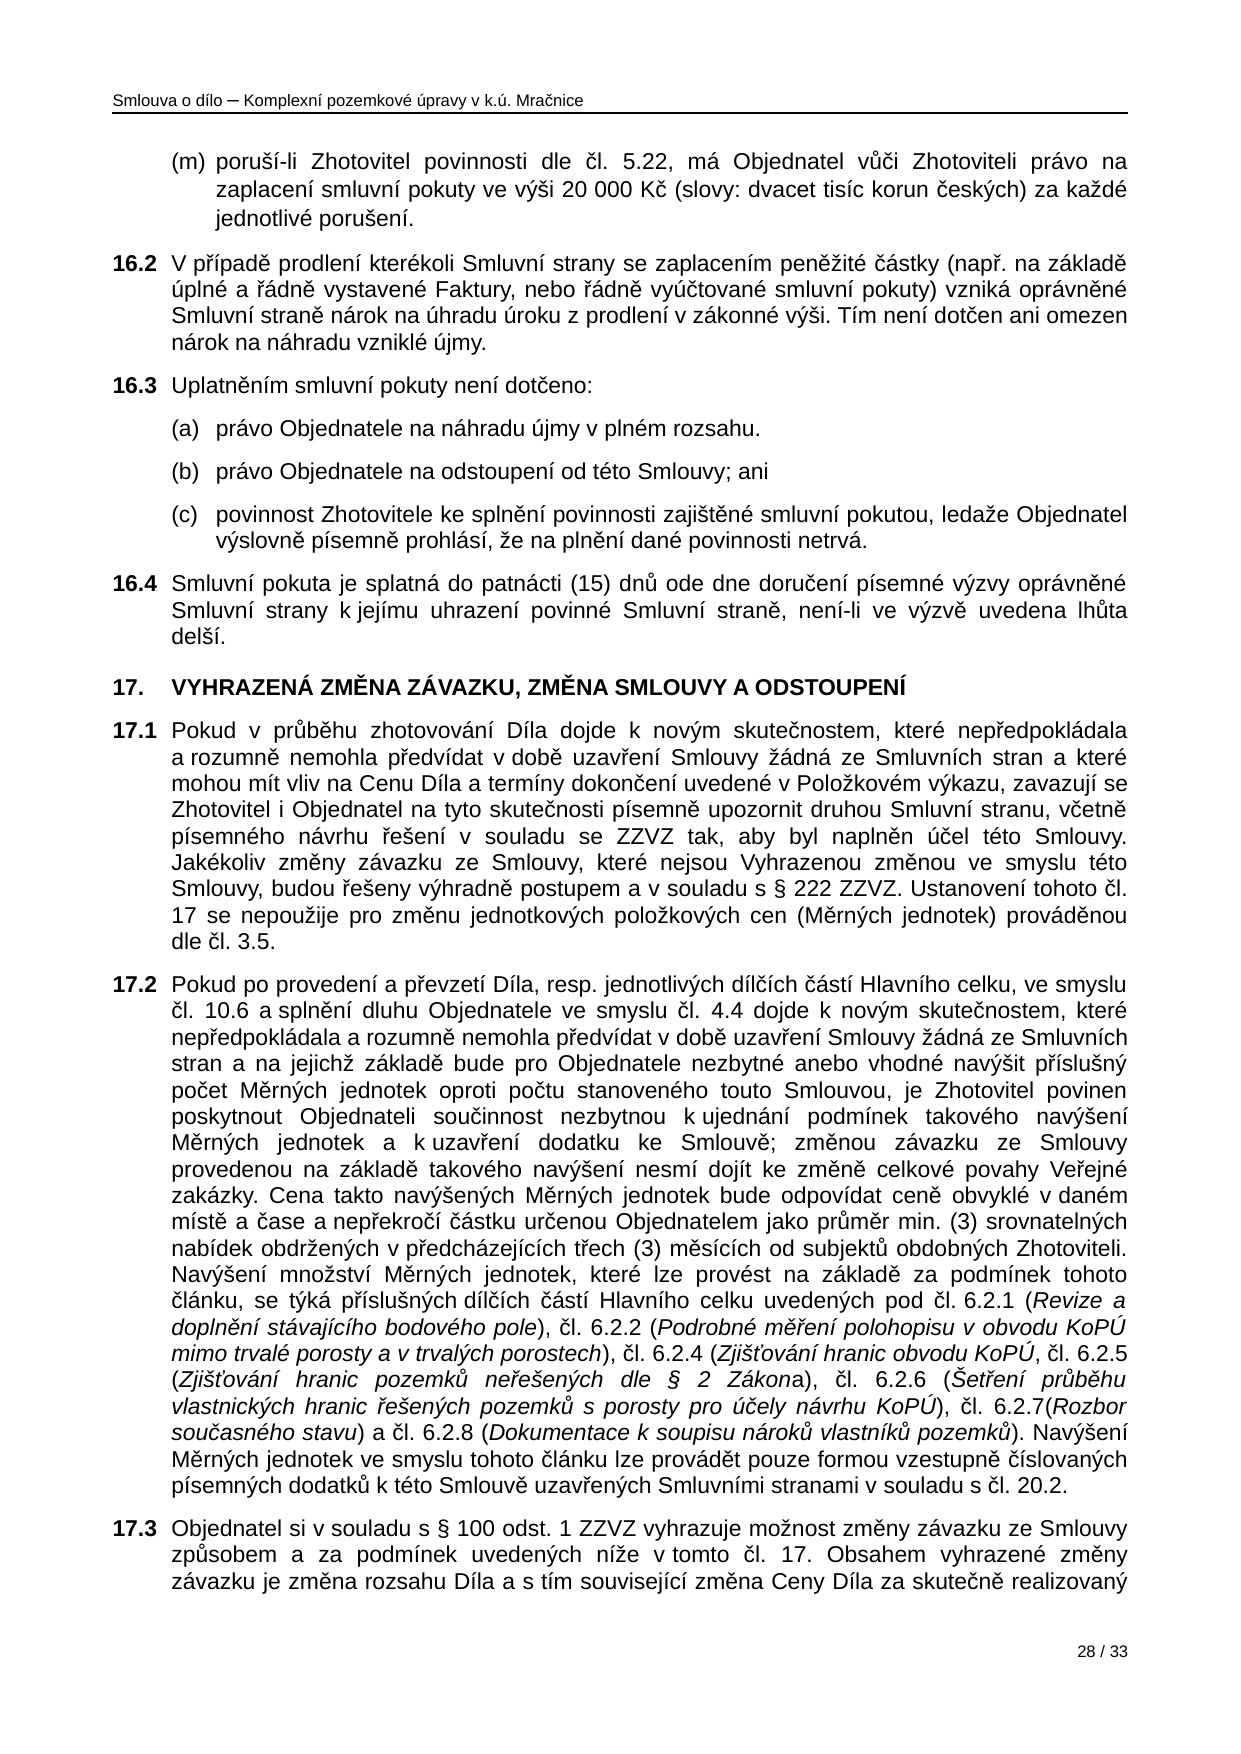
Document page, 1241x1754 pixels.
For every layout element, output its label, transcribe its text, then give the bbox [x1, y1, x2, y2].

text Vyhrazená změna závazku, změna smlouvy a odstoupení [112, 674, 1128, 701]
text poruší-li Zhotovitel povinnosti dle čl. 5.22, má Objednatel vůči Zhotoviteli právo na zaplacení smluvní pokuty ve výši 20 000 Kč (slovy: dvacet tisíc korun českých) za každé jednotlivé porušení. [171, 148, 1128, 231]
text Uplatněním smluvní pokuty není dotčeno: [112, 372, 1128, 398]
text V případě prodlení kterékoli Smluvní strany se zaplacením peněžité částky (např. na základě úplné a řádně vystavené Faktury, nebo řádně vyúčtované smluvní pokuty) vzniká oprávněné Smluvní straně nárok na úhradu úroku z prodlení v zákonné výši. Tím není dotčen ani omezen nárok na náhradu vzniklé újmy. [112, 250, 1128, 355]
text Smluvní pokuta je splatná do patnácti (15) dnů ode dne doručení písemné výzvy oprávněné Smluvní strany k jejímu uhrazení povinné Smluvní straně, není-li ve výzvě uvedena lhůta delší. [112, 570, 1128, 649]
text Pokud v průběhu zhotovování Díla dojde k novým skutečnostem, které nepředpokládala a rozumně nemohla předvídat v době uzavření Smlouvy žádná ze Smluvních stran a které mohou mít vliv na Cenu Díla a termíny dokončení uvedené v Položkovém výkazu, zavazují se Zhotovitel i Objednatel na tyto skutečnosti písemně upozornit druhou Smluvní stranu, včetně písemného návrhu řešení v souladu se ZZVZ tak, aby byl naplněn účel této Smlouvy. Jakékoliv změny závazku ze Smlouvy, které nejsou Vyhrazenou změnou ve smyslu této Smlouvy, budou řešeny výhradně postupem a v souladu s § 222 ZZVZ. Ustanovení tohoto čl. 17 se nepoužije pro změnu jednotkových položkových cen (Měrných jednotek) prováděnou dle čl. 3.5. [112, 717, 1128, 954]
list právo Objednatele na náhradu újmy v plném rozsahu. [171, 415, 1128, 441]
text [112, 1515, 1128, 1594]
text Pokud po provedení a převzetí Díla, resp. jednotlivých dílčích částí Hlavního celku, ve smyslu čl. 10.6 a splnění dluhu Objednatele ve smyslu čl. 4.4 dojde k novým skutečnostem, které nepředpokládala a rozumně nemohla předvídat v době uzavření Smlouvy žádná ze Smluvních stran a na jejichž základě bude pro Objednatele nezbytné anebo vhodné navýšit příslušný počet Měrných jednotek oproti počtu stanoveného touto Smlouvou, je Zhotovitel povinen poskytnout Objednateli součinnost nezbytnou k ujednání podmínek takového navýšení Měrných jednotek a k uzavření dodatku ke Smlouvě; změnou závazku ze Smlouvy provedenou na základě takového navýšení nesmí dojít ke změně celkové povahy Veřejné zakázky. Cena takto navýšených Měrných jednotek bude odpovídat ceně obvyklé v daném místě a čase a nepřekročí částku určenou Objednatelem jako průměr min. (3) srovnatelných nabídek obdržených v předcházejících třech (3) měsících od subjektů obdobných Zhotoviteli. Navýšení množství Měrných jednotek, které lze provést na základě za podmínek tohoto článku, se týká příslušných dílčích částí Hlavního celku uvedených pod čl. 6.2.1 (Revize a doplnění stávajícího bodového pole), čl. 6.2.2 (Podrobné měření polohopisu v obvodu KoPÚ mimo trvalé porosty a v trvalých porostech), čl. 6.2.4 (Zjišťování hranic obvodu KoPÚ, čl. 6.2.5 (Zjišťování hranic pozemků neřešených dle § 2 Zákona), čl. 6.2.6 (Šetření průběhu vlastnických hranic řešených pozemků s porosty pro účely návrhu KoPÚ), čl. 6.2.7(Rozbor současného stavu) a čl. 6.2.8 (Dokumentace k soupisu nároků vlastníků pozemků). Navýšení Měrných jednotek ve smyslu tohoto článku lze provádět pouze formou vzestupně číslovaných písemných dodatků k této Smlouvě uzavřených Smluvními stranami v souladu s čl. 20.2. [112, 971, 1128, 1498]
list povinnost Zhotovitele ke splnění povinnosti zajištěné smluvní pokutou, ledaže Objednatel výslovně písemně prohlásí, že na plnění dané povinnosti netrvá. [171, 501, 1128, 553]
list právo Objednatele na odstoupení od této Smlouvy; ani [171, 458, 1128, 484]
